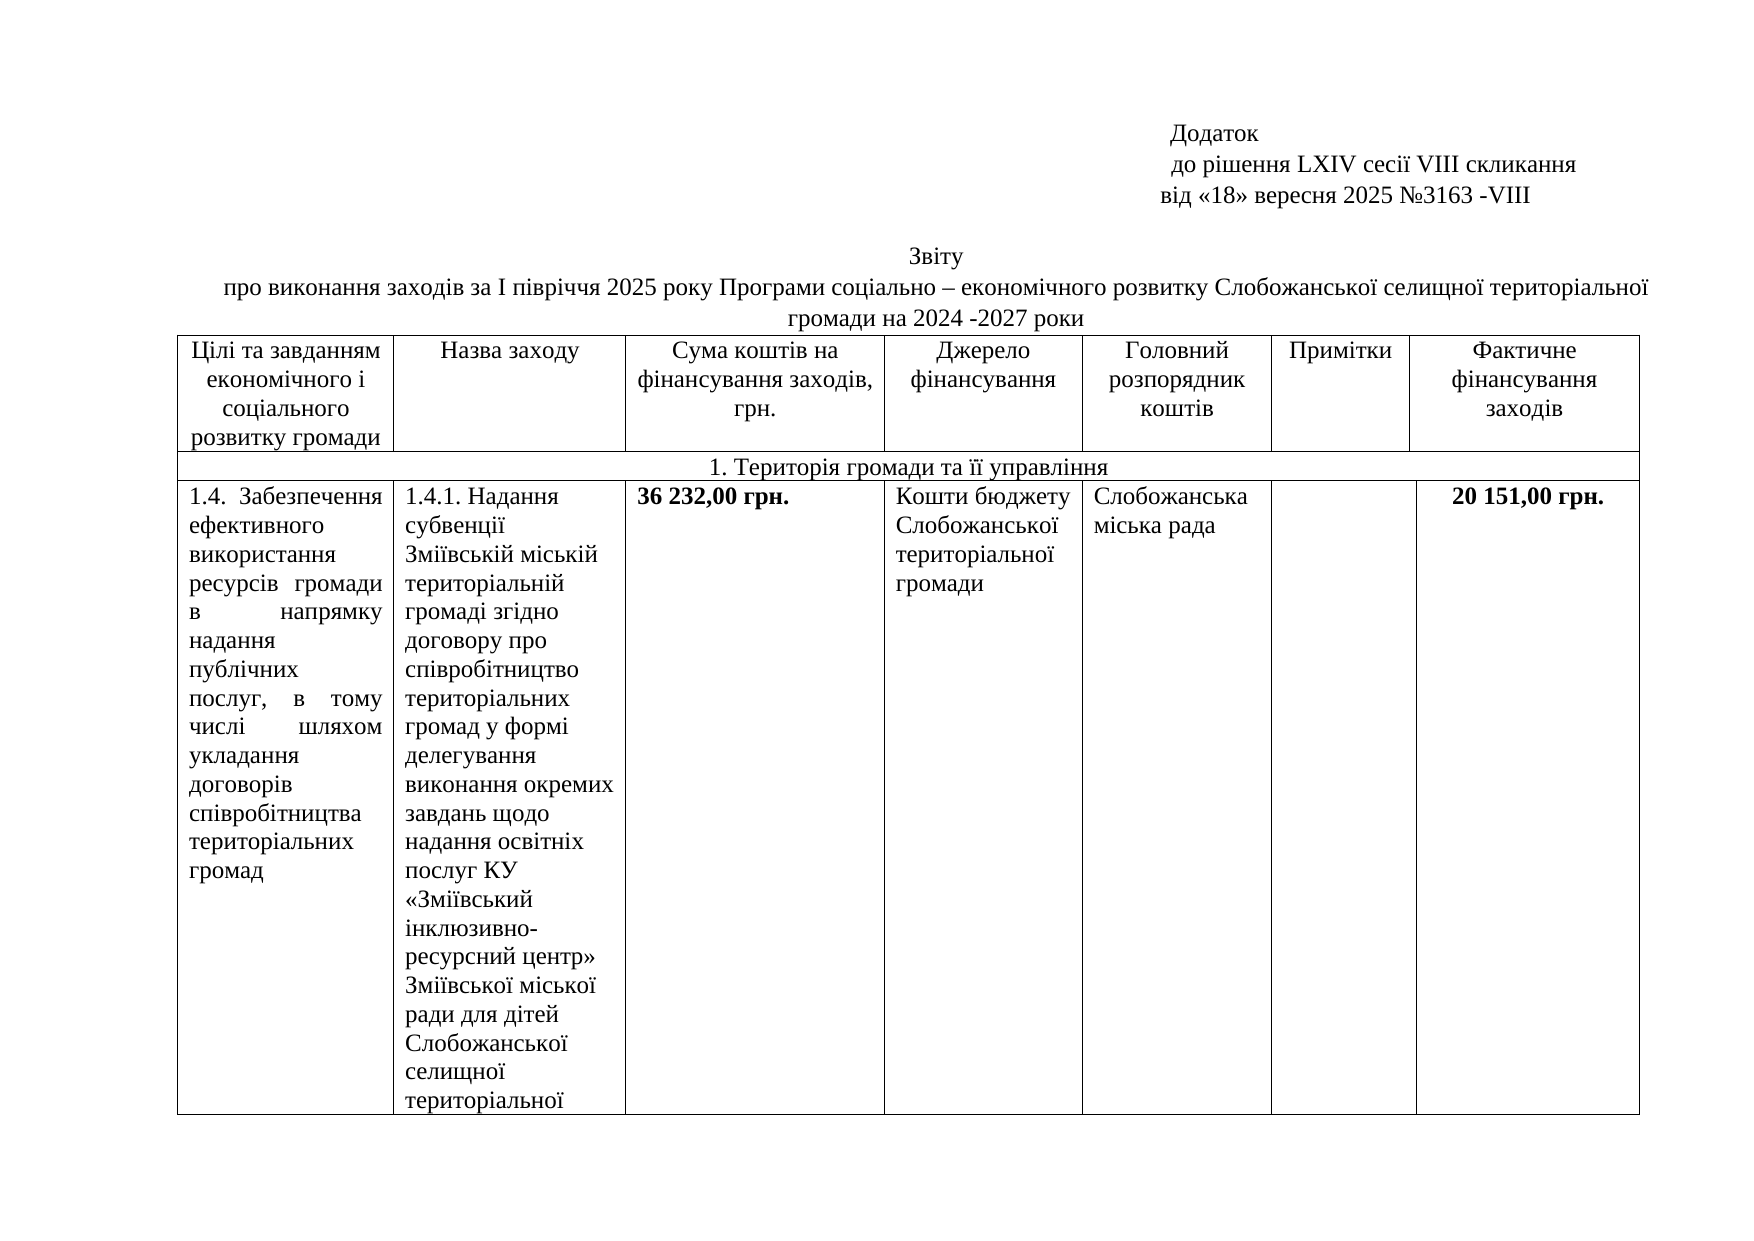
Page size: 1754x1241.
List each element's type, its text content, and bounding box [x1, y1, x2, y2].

table_cell 36 232,00 грн. [626, 481, 884, 1114]
table_header Головний розпорядник коштів [1083, 336, 1271, 451]
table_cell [178, 481, 393, 1114]
table_cell 20 151,00 грн. [1417, 481, 1639, 1114]
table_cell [394, 481, 625, 1114]
table_cell [1272, 481, 1416, 1114]
text про виконання заходів за I півріччя 2025 року Програми соціально – економічного розвитку Слобожанської селищної територіальної [177, 272, 1695, 301]
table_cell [1083, 481, 1271, 1114]
text до рішення LXIV сесії VIII скликання [177, 149, 1695, 178]
table_header Назва заходу [394, 336, 625, 451]
table_header Сума коштів на фінансування заходів, грн. [626, 336, 884, 451]
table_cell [885, 481, 1082, 1114]
text Звіту [177, 241, 1695, 270]
table_header Цілі та завданням економічного і соціального розвитку громади [178, 336, 393, 451]
table_header Примітки [1272, 336, 1409, 451]
text громади на 2024 -2027 роки [177, 303, 1695, 332]
text від «18» вересня 2025 №3163 -VIII [177, 180, 1695, 209]
table_header Джерело фінансування [885, 336, 1082, 451]
table_header Фактичне фінансування заходів [1410, 336, 1639, 451]
text Додаток [177, 118, 1695, 147]
table_cell 1. Територія громади та її управління [178, 452, 1639, 480]
